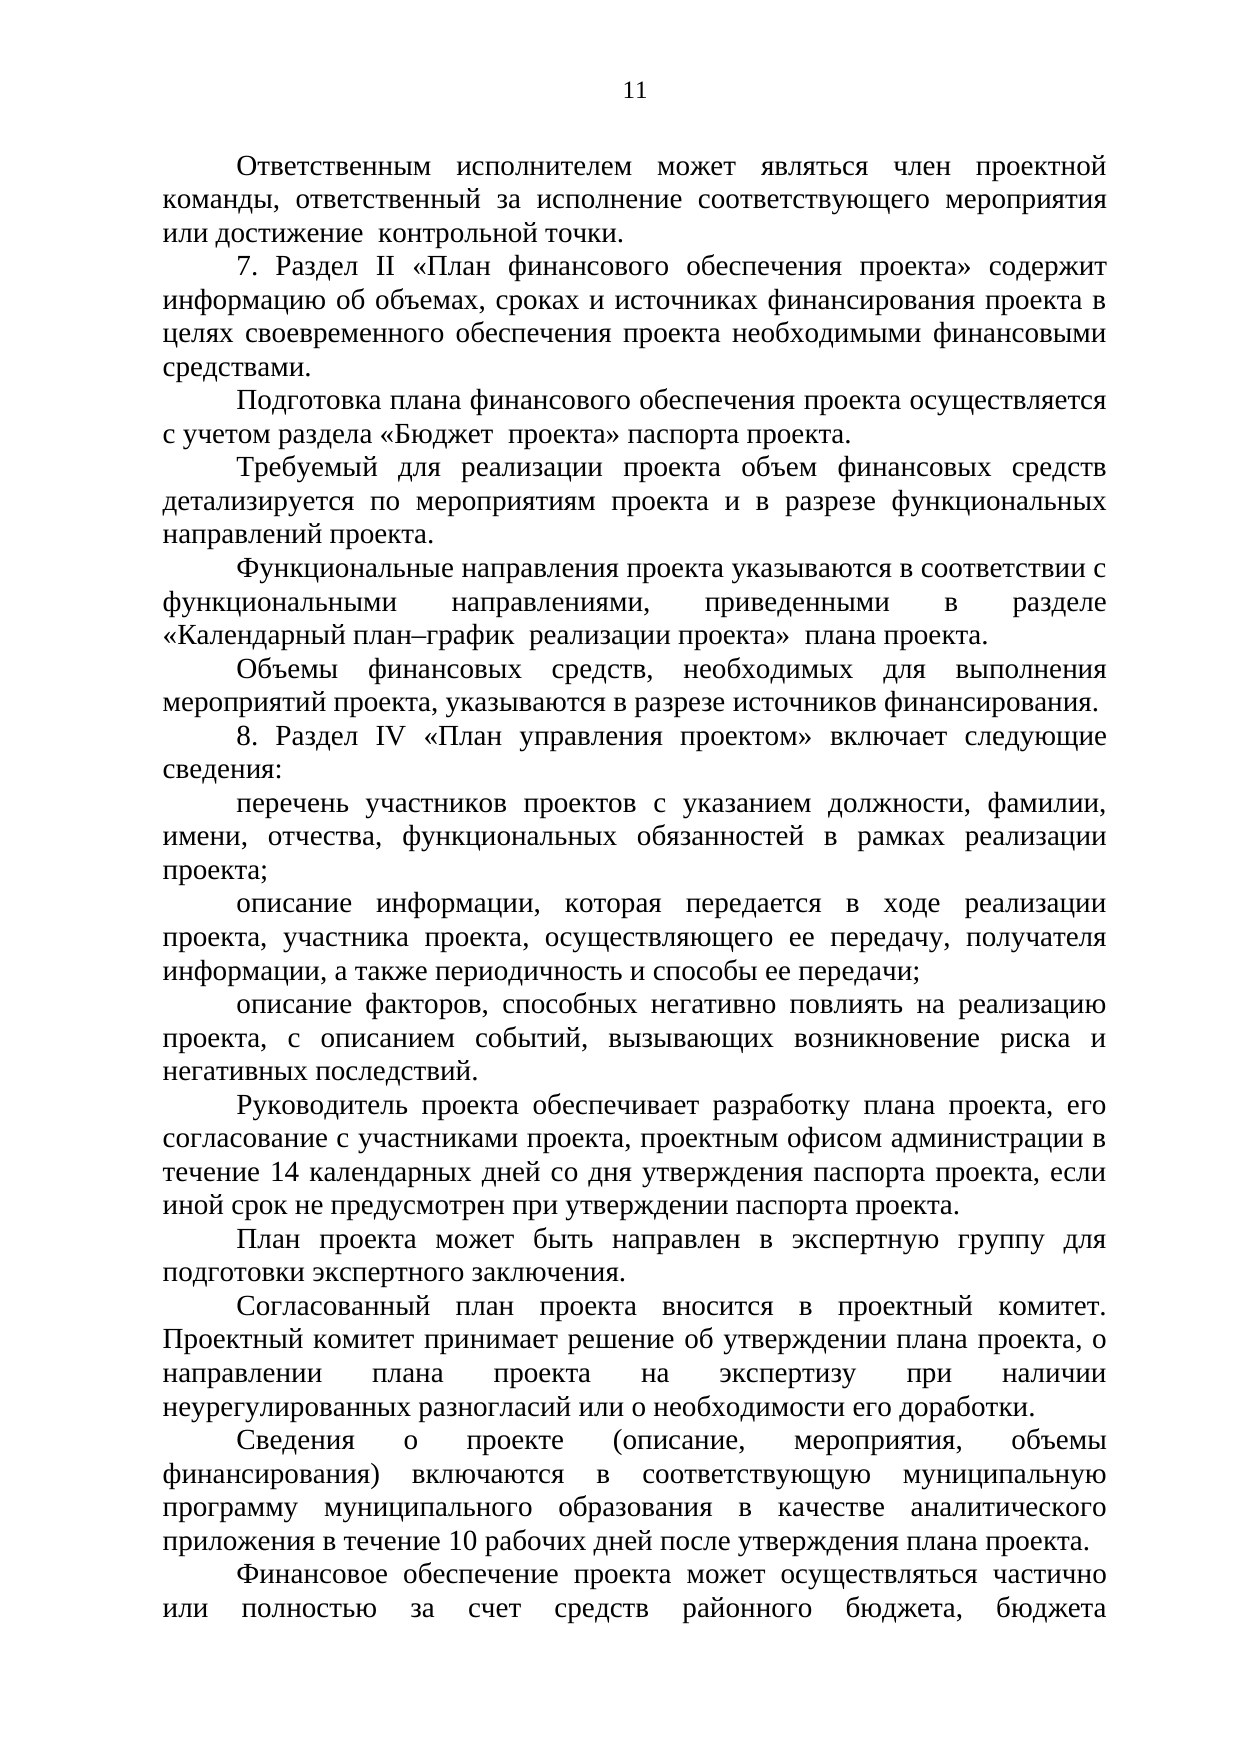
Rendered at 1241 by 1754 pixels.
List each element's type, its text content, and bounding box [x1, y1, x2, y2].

text Подготовка плана финансового обеспечения проекта осуществляется с учетом раздела «Бюджет проекта» паспорта проекта. [162, 382, 1107, 449]
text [162, 1556, 1107, 1623]
text перечень участников проектов с указанием должности, фамилии, имени, отчества, функциональных обязанностей в рамках реализации проекта; [162, 785, 1107, 886]
text Ответственным исполнителем может являться член проектной команды, ответственный за исполнение соответствующего мероприятия или достижение контрольной точки. [162, 148, 1107, 248]
text План проекта может быть направлен в экспертную группу для подготовки экспертного заключения. [162, 1221, 1107, 1288]
text Руководитель проекта обеспечивает разработку плана проекта, его согласование с участниками проекта, проектным офисом администрации в течение 14 календарных дней со дня утверждения паспорта проекта, если иной срок не предусмотрен при утверждении паспорта проекта. [162, 1087, 1107, 1221]
text описание факторов, способных негативно повлиять на реализацию проекта, с описанием событий, вызывающих возникновение риска и негативных последствий. [162, 986, 1107, 1087]
text Сведения о проекте (описание, мероприятия, объемы финансирования) включаются в соответствующую муниципальную программу муниципального образования в качестве аналитического приложения в течение 10 рабочих дней после утверждения плана проекта. [162, 1422, 1107, 1556]
text Функциональные направления проекта указываются в соответствии с функциональными направлениями, приведенными в разделе «Календарный план‒график реализации проекта» плана проекта. [162, 550, 1107, 651]
text Требуемый для реализации проекта объем финансовых средств детализируется по мероприятиям проекта и в разрезе функциональных направлений проекта. [162, 449, 1107, 550]
text Согласованный план проекта вносится в проектный комитет. Проектный комитет принимает решение об утверждении плана проекта, о направлении плана проекта на экспертизу при наличии неурегулированных разногласий или о необходимости его доработки. [162, 1288, 1107, 1422]
text Объемы финансовых средств, необходимых для выполнения мероприятий проекта, указываются в разрезе источников финансирования. [162, 651, 1107, 718]
text описание информации, которая передается в ходе реализации проекта, участника проекта, осуществляющего ее передачу, получателя информации, а также периодичность и способы ее передачи; [162, 886, 1107, 986]
text 8. Раздел IV «План управления проектом» включает следующие сведения: [162, 718, 1107, 785]
text 7. Раздел II «План финансового обеспечения проекта» содержит информацию об объемах, сроках и источниках финансирования проекта в целях своевременного обеспечения проекта необходимыми финансовыми средствами. [162, 248, 1107, 382]
